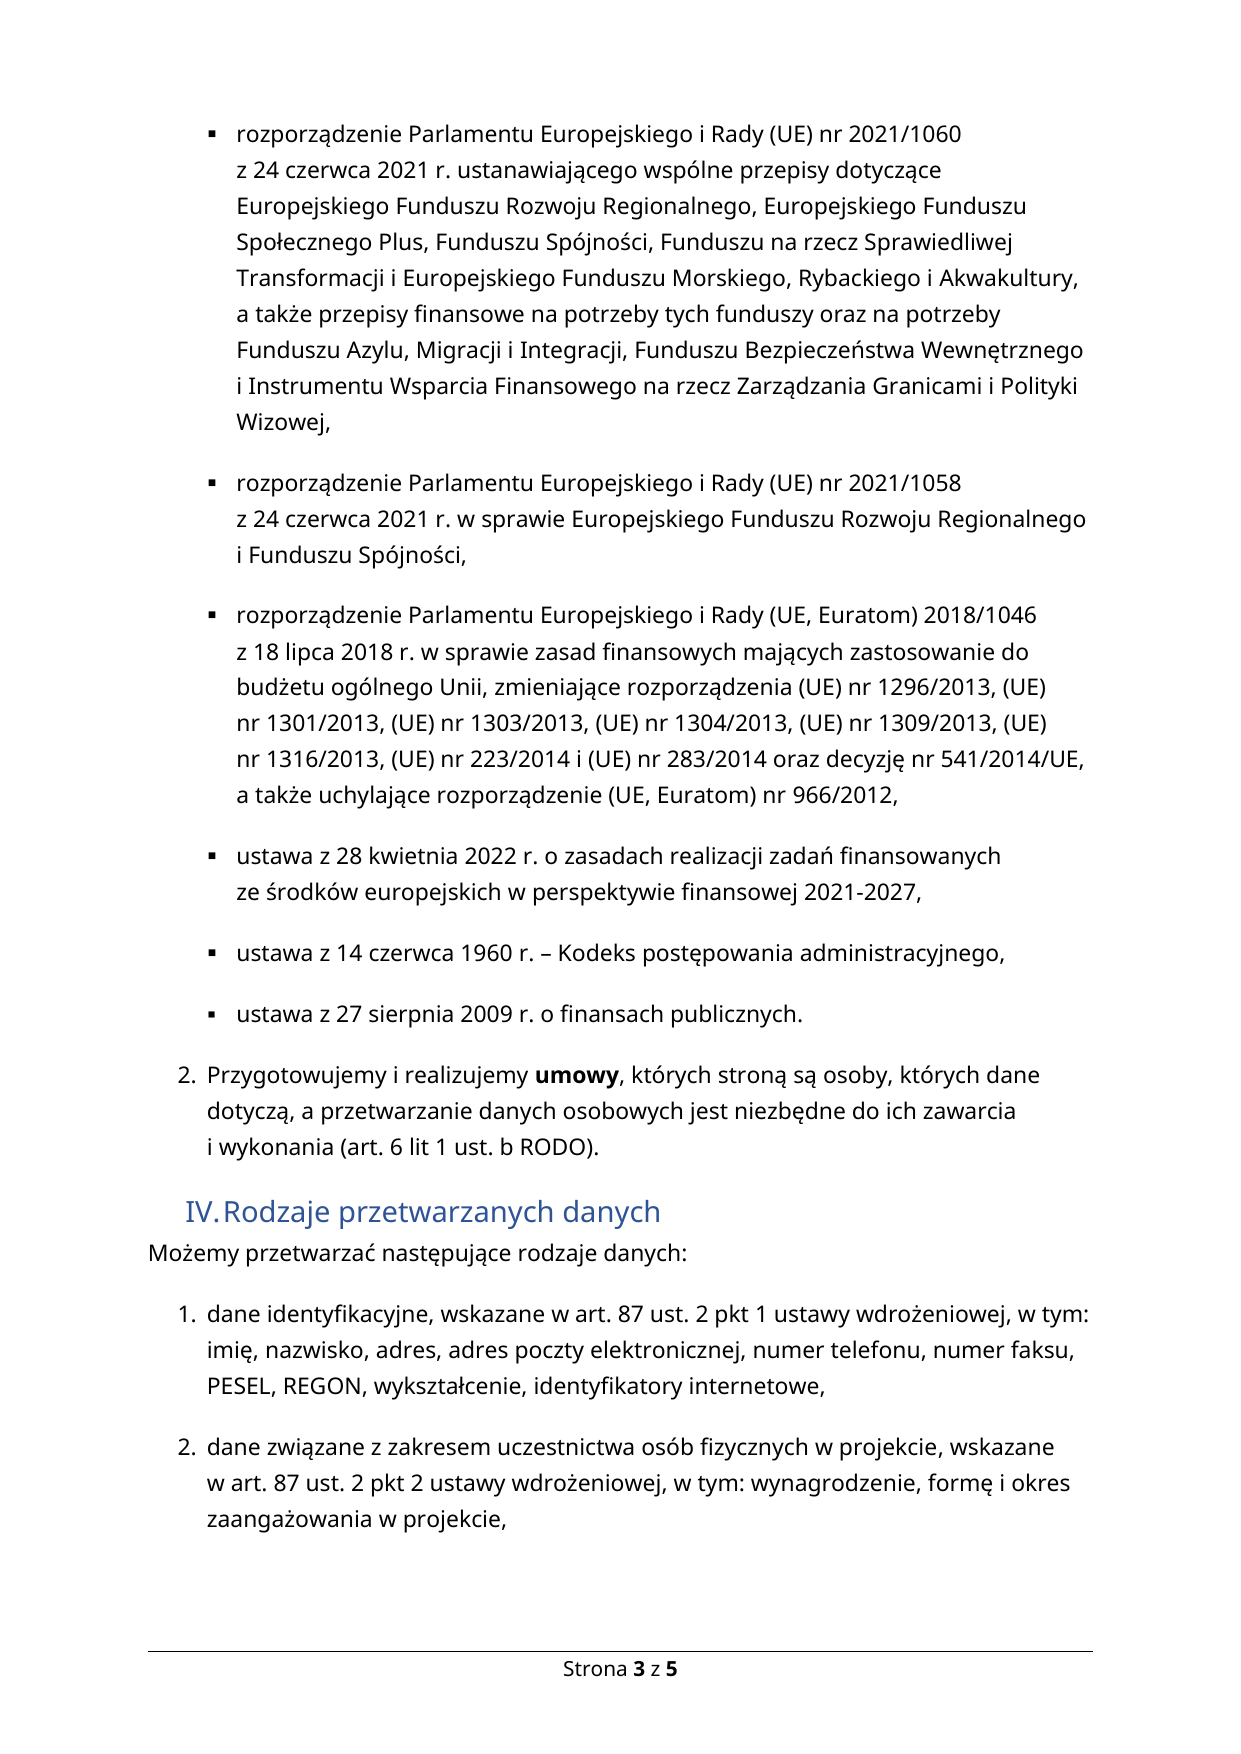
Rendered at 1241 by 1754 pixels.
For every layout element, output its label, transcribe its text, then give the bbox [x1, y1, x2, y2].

list ustawa z 14 czerwca 1960 r. – Kodeks postępowania administracyjnego, [207, 937, 1093, 968]
list ustawa z 27 sierpnia 2009 r. o finansach publicznych. [207, 998, 1093, 1029]
list Przygotowujemy i realizujemy umowy, których stroną są osoby, których dane dotyczą, a przetwarzanie danych osobowych jest niezbędne do ich zawarcia i wykonania (art. 6 lit 1 ust. b RODO). [177, 1059, 1093, 1162]
list dane identyfikacyjne, wskazane w art. 87 ust. 2 pkt 1 ustawy wdrożeniowej, w tym: imię, nazwisko, adres, adres poczty elektronicznej, numer telefonu, numer faksu, PESEL, REGON, wykształcenie, identyfikatory internetowe, [177, 1298, 1093, 1401]
list rozporządzenie Parlamentu Europejskiego i Rady (UE, Euratom) 2018/1046 z 18 lipca 2018 r. w sprawie zasad finansowych mających zastosowanie do budżetu ogólnego Unii, zmieniające rozporządzenia (UE) nr 1296/2013, (UE) nr 1301/2013, (UE) nr 1303/2013, (UE) nr 1304/2013, (UE) nr 1309/2013, (UE) nr 1316/2013, (UE) nr 223/2014 i (UE) nr 283/2014 oraz decyzję nr 541/2014/UE, a także uchylające rozporządzenie (UE, Euratom) nr 966/2012, [207, 599, 1093, 810]
list rozporządzenie Parlamentu Europejskiego i Rady (UE) nr 2021/1058 z 24 czerwca 2021 r. w sprawie Europejskiego Funduszu Rozwoju Regionalnego i Funduszu Spójności, [207, 467, 1093, 570]
subtitle Rodzaje przetwarzanych danych [185, 1192, 1093, 1231]
list dane związane z zakresem uczestnictwa osób fizycznych w projekcie, wskazane w art. 87 ust. 2 pkt 2 ustawy wdrożeniowej, w tym: wynagrodzenie, formę i okres zaangażowania w projekcie, [177, 1431, 1093, 1534]
list ustawa z 28 kwietnia 2022 r. o zasadach realizacji zadań finansowanych ze środków europejskich w perspektywie finansowej 2021-2027, [207, 840, 1093, 907]
text Możemy przetwarzać następujące rodzaje danych: [148, 1237, 1093, 1268]
list rozporządzenie Parlamentu Europejskiego i Rady (UE) nr 2021/1060 z 24 czerwca 2021 r. ustanawiającego wspólne przepisy dotyczące Europejskiego Funduszu Rozwoju Regionalnego, Europejskiego Funduszu Społecznego Plus, Funduszu Spójności, Funduszu na rzecz Sprawiedliwej Transformacji i Europejskiego Funduszu Morskiego, Rybackiego i Akwakultury, a także przepisy finansowe na potrzeby tych funduszy oraz na potrzeby Funduszu Azylu, Migracji i Integracji, Funduszu Bezpieczeństwa Wewnętrznego i Instrumentu Wsparcia Finansowego na rzecz Zarządzania Granicami i Polityki Wizowej, [207, 118, 1093, 437]
